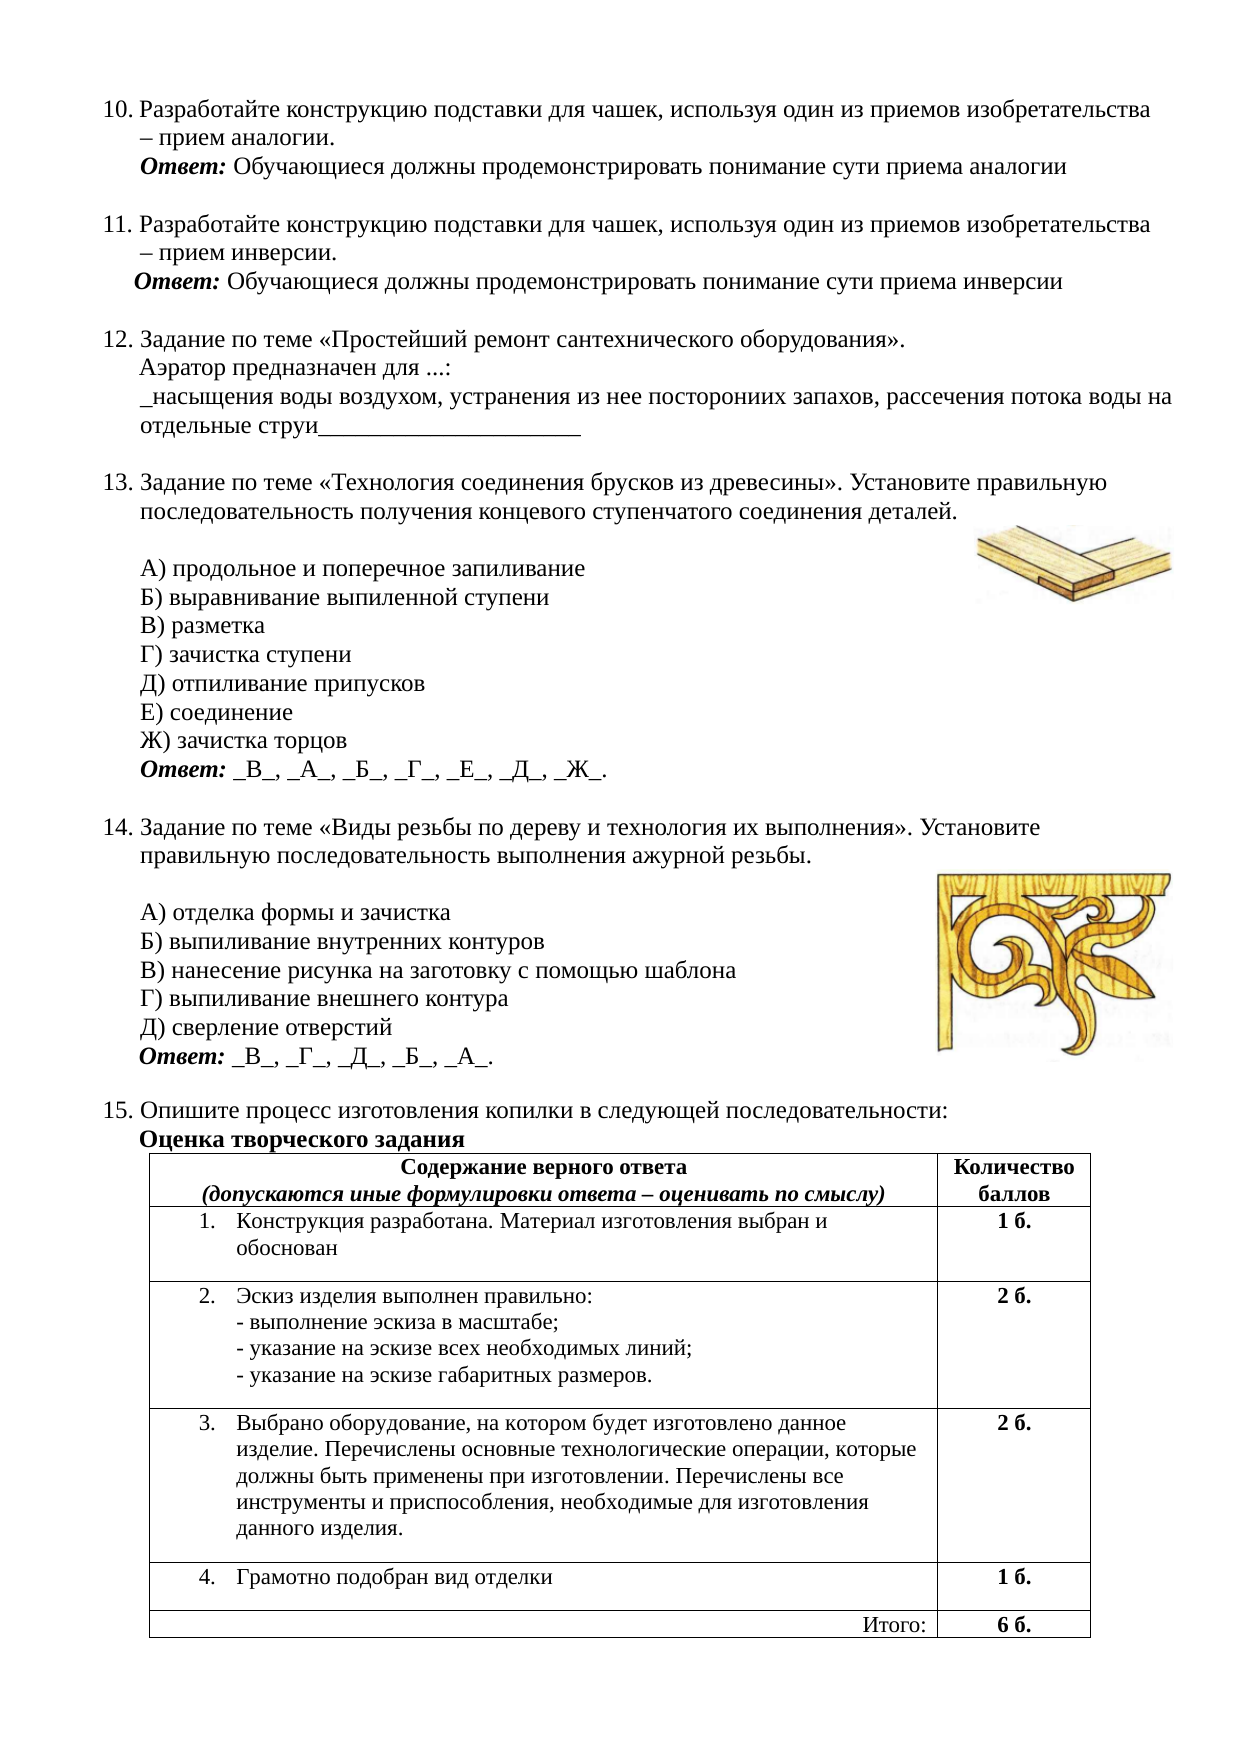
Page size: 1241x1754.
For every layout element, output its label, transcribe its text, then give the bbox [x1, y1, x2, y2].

list Опишите процесс изготовления копилки в следующей последовательности: [102, 1095, 1175, 1124]
list Разработайте конструкцию подставки для чашек, используя один из приемов изобретательства [102, 209, 1175, 237]
table_cell Эскиз изделия выполнен правильно: - выполнение эскиза в масштабе; - указание на эскизе всех необходимых линий; - указание на эскизе габаритных размеров. [150, 1282, 937, 1408]
text Ответ: _В_, _А_, _Б_, _Г_, _Е_, _Д_, _Ж_. [140, 754, 1175, 783]
text Ответ: _В_, _Г_, _Д_, _Б_, _А_. [65, 1041, 1175, 1070]
text Е) соединение [140, 697, 1175, 726]
list Разработайте конструкцию подставки для чашек, используя один из приемов изобретательства [102, 94, 1175, 122]
text – прием аналогии. [140, 122, 1175, 151]
text Д) отпиливание припусков [140, 668, 1175, 697]
table_header Содержание верного ответа (допускаются иные формулировки ответа – оценивать по смыслу) [150, 1154, 937, 1206]
text Ж) зачистка торцов [140, 726, 1175, 754]
list Задание по теме «Технология соединения брусков из древесины». Установите правильную последовательность получения концевого ступенчатого соединения деталей. [102, 467, 1175, 525]
text – прием инверсии. [140, 237, 1175, 266]
text Г) выпиливание внешнего контура [140, 983, 933, 1012]
text Б) выравнивание выпиленной ступени [140, 582, 1175, 611]
text А) продольное и поперечное запиливание [140, 553, 1175, 582]
list Задание по теме «Виды резьбы по дереву и технология их выполнения». Установите правильную последовательность выполнения ажурной резьбы. [102, 812, 1175, 869]
list Аэратор предназначен для ...: [65, 352, 1175, 381]
table_cell 2 б. [938, 1409, 1090, 1562]
text Ответ: Обучающиеся должны продемонстрировать понимание сути приема аналогии [140, 151, 1175, 180]
table_cell 1 б. [938, 1563, 1090, 1610]
text Ответ: Обучающиеся должны продемонстрировать понимание сути приема инверсии [134, 266, 1175, 295]
text В) разметка [140, 611, 1175, 639]
text Б) выпиливание внутренних контуров [140, 926, 933, 955]
text _насыщения воды воздухом, устранения из нее посторониих запахов, рассечения потока воды на отдельные струи_____________________ [140, 381, 1175, 439]
table_header Количество баллов [938, 1154, 1090, 1206]
text В) нанесение рисунка на заготовку с помощью шаблона [140, 955, 933, 983]
picture [973, 525, 1175, 553]
table_cell 1 б. [938, 1207, 1090, 1281]
table_cell Конструкция разработана. Материал изготовления выбран и обоснован [150, 1207, 937, 1281]
list Оценка творческого задания [65, 1124, 1175, 1152]
text Д) сверление отверстий [140, 1012, 933, 1041]
text А) отделка формы и зачистка [140, 897, 933, 926]
picture [933, 869, 1174, 1061]
table_cell Итого: [150, 1611, 937, 1637]
table_cell 6 б. [938, 1611, 1090, 1637]
table_cell Грамотно подобран вид отделки [150, 1563, 937, 1610]
text Г) зачистка ступени [140, 639, 1175, 668]
table_cell 2 б. [938, 1282, 1090, 1408]
table_cell Выбрано оборудование, на котором будет изготовлено данное изделие. Перечислены основные технологические операции, которые должны быть применены при изготовлении. Перечислены все инструменты и приспособления, необходимые для изготовления данного изделия. [150, 1409, 937, 1562]
list Задание по теме «Простейший ремонт сантехнического оборудования». [102, 324, 1175, 352]
